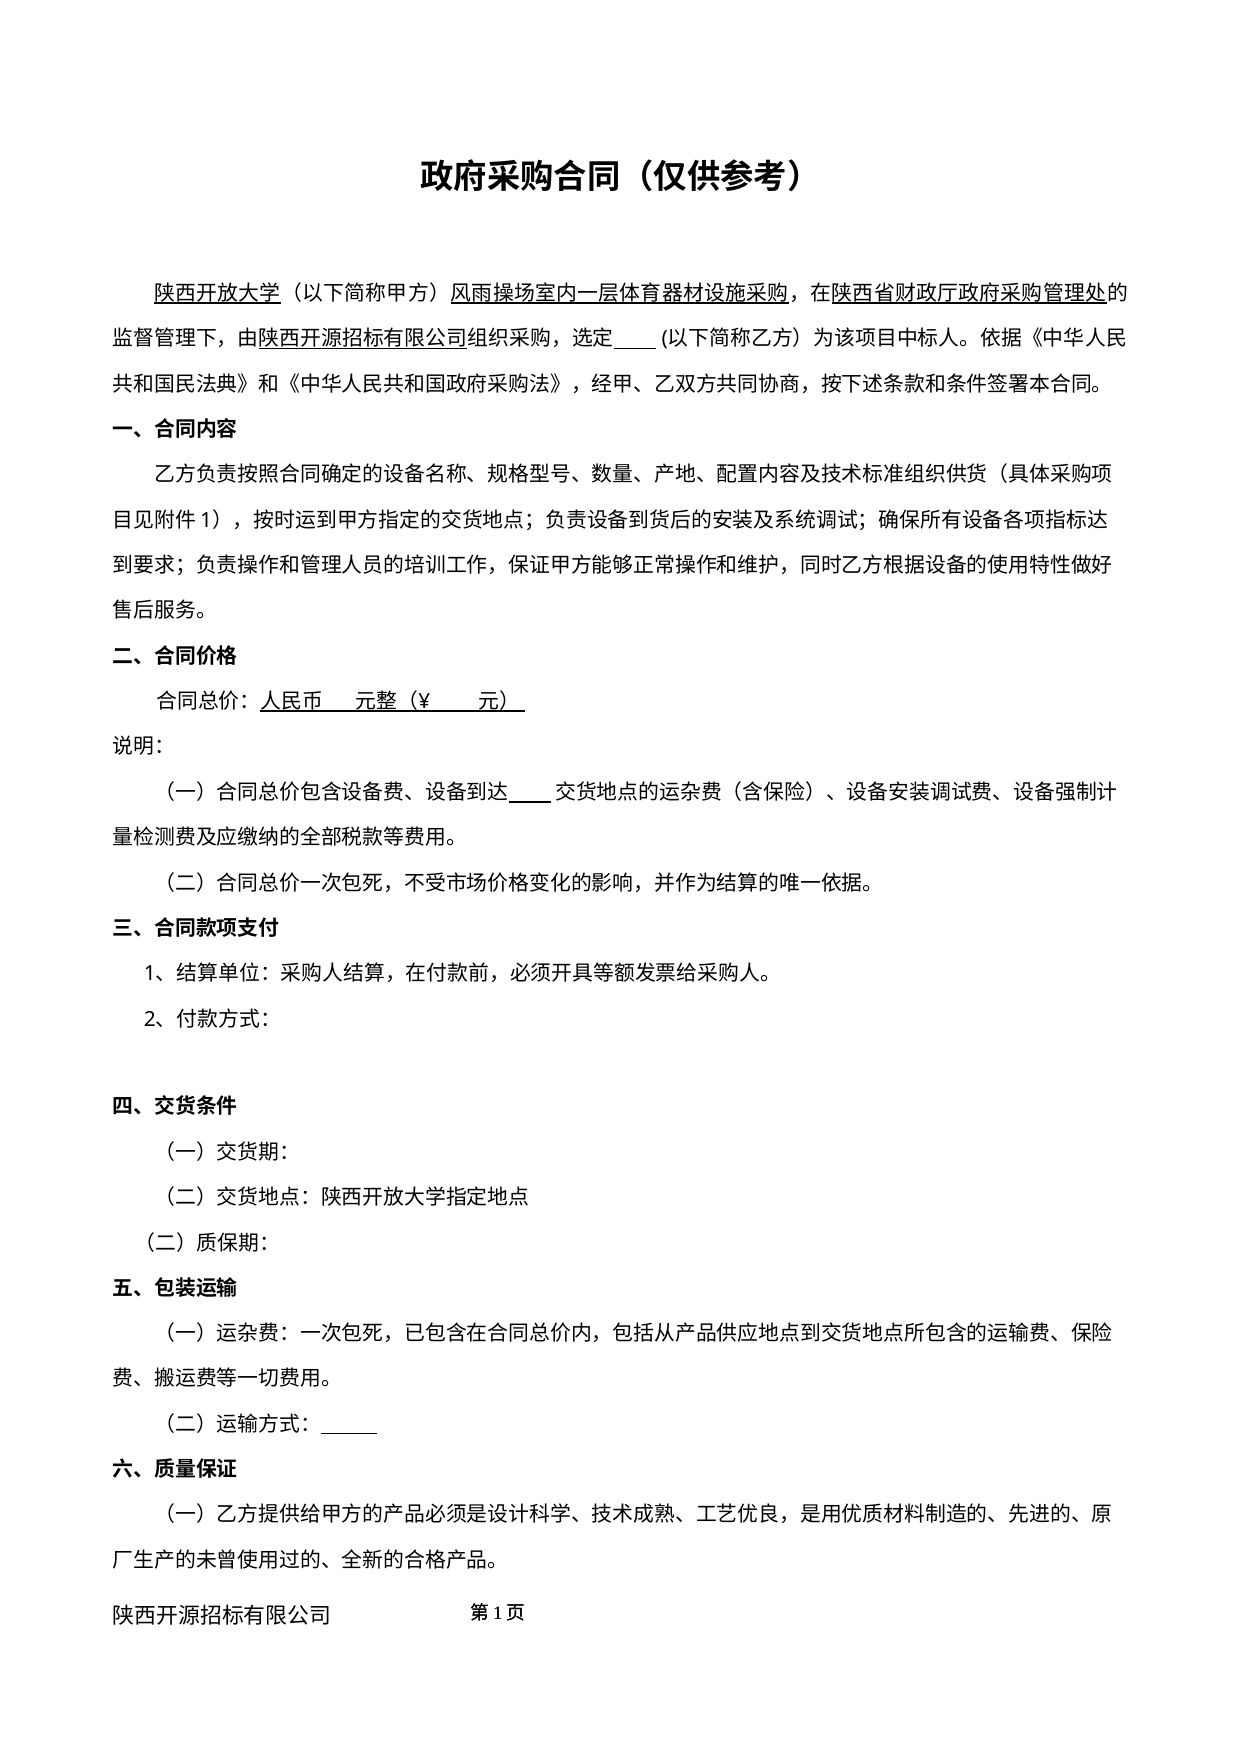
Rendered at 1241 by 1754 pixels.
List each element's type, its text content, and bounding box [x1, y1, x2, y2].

text 二、合同价格 [112, 639, 1128, 669]
text 2、付款方式： [112, 1002, 1128, 1032]
text （一）交货期： [112, 1135, 1128, 1165]
text 陕西开放大学（以下简称甲方）风雨操场室内一层体育器材设施采购，在陕西省财政厅政府采购管理处的监督管理下，由陕西开源招标有限公司组织采购，选定 (以下简称乙方）为该项目中标人。依据《中华人民共和国民法典》和《中华人民共和国政府采购法》，经甲、乙双方共同协商，按下述条款和条件签署本合同。 [112, 276, 1128, 397]
text （二）运输方式： [112, 1407, 1128, 1437]
text 三、合同款项支付 [112, 911, 1128, 941]
list 合同总价包含设备费、设备到达 交货地点的运杂费（含保险）、设备安装调试费、设备强制计量检测费及应缴纳的全部税款等费用。 [112, 775, 1128, 851]
text 说明： [112, 730, 1128, 760]
text 政府采购合同（仅供参考） [112, 150, 1128, 198]
text （二）交货地点：陕西开放大学指定地点 [112, 1180, 1128, 1211]
list 合同总价一次包死，不受市场价格变化的影响，并作为结算的唯一依据。 [112, 866, 1128, 896]
text 乙方负责按照合同确定的设备名称、规格型号、数量、产地、配置内容及技术标准组织供货（具体采购项目见附件1），按时运到甲方指定的交货地点；负责设备到货后的安装及系统调试；确保所有设备各项指标达到要求；负责操作和管理人员的培训工作，保证甲方能够正常操作和维护，同时乙方根据设备的使用特性做好售后服务。 [112, 458, 1128, 624]
text （二）质保期： [112, 1226, 1128, 1256]
text 合同总价：人民币 元整（¥ 元） [156, 684, 1128, 715]
text 1、结算单位：采购人结算，在付款前，必须开具等额发票给采购人。 [112, 956, 1128, 987]
text 一、合同内容 [112, 412, 1128, 443]
text 五、包装运输 [112, 1271, 1128, 1301]
text 六、质量保证 [112, 1452, 1128, 1482]
text （一）运杂费：一次包死，已包含在合同总价内，包括从产品供应地点到交货地点所包含的运输费、保险费、搬运费等一切费用。 [112, 1316, 1128, 1392]
text 四、交货条件 [112, 1090, 1128, 1120]
text （一）乙方提供给甲方的产品必须是设计科学、技术成熟、工艺优良，是用优质材料制造的、先进的、原厂生产的未曾使用过的、全新的合格产品。 [112, 1498, 1128, 1573]
